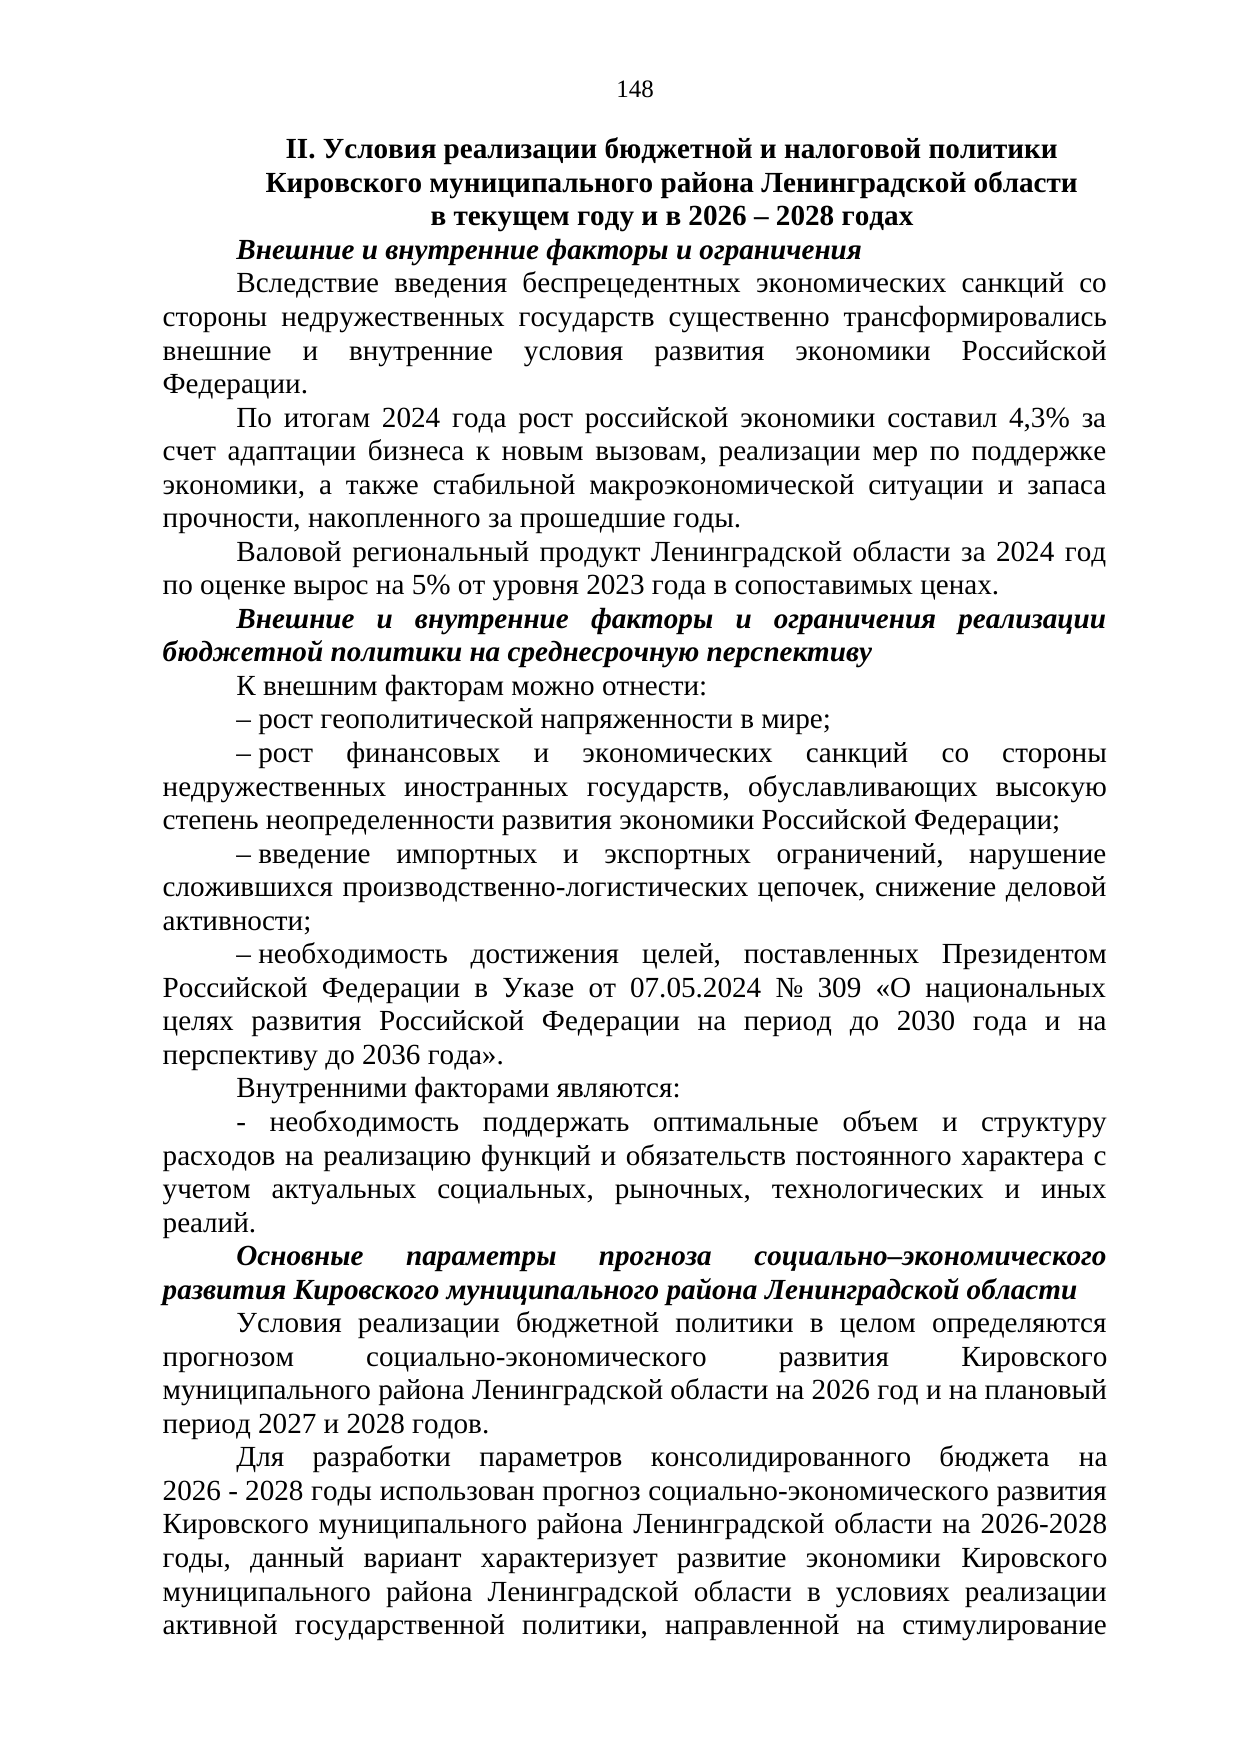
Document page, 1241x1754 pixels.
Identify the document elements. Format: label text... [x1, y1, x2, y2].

text Основные параметры прогноза социально–экономического развития Кировского муниципального района Ленинградской области [162, 1238, 1107, 1305]
text Внешние и внутренние факторы и ограничения реализации бюджетной политики на среднесрочную перспективу [162, 601, 1107, 668]
text – рост финансовых и экономических санкций со стороны недружественных иностранных государств, обуславливающих высокую степень неопределенности развития экономики Российской Федерации; [162, 735, 1107, 836]
text - необходимость поддержать оптимальные объем и структуру расходов на реализацию функций и обязательств постоянного характера с учетом актуальных социальных, рыночных, технологических и иных реалий. [162, 1104, 1107, 1238]
text Условия реализации бюджетной политики в целом определяются прогнозом социально-экономического развития Кировского муниципального района Ленинградской области на 2026 год и на плановый период 2027 и 2028 годов. [162, 1305, 1107, 1439]
text – необходимость достижения целей, поставленных Президентом Российской Федерации в Указе от 07.05.2024 № 309 «О национальных целях развития Российской Федерации на период до 2030 года и на перспективу до 2036 года». [162, 936, 1107, 1071]
text К внешним факторам можно отнести: [162, 668, 1107, 702]
text Валовой региональный продукт Ленинградской области за 2024 год по оценке вырос на 5% от уровня 2023 года в сопоставимых ценах. [162, 534, 1107, 601]
text – рост геополитической напряженности в мире; [162, 702, 1107, 735]
text – введение импортных и экспортных ограничений, нарушение сложившихся производственно-логистических цепочек, снижение деловой активности; [162, 836, 1107, 936]
text Вследствие введения беспрецедентных экономических санкций со стороны недружественных государств существенно трансформировались внешние и внутренние условия развития экономики Российской Федерации. [162, 266, 1107, 400]
text По итогам 2024 года рост российской экономики составил 4,3% за счет адаптации бизнеса к новым вызовам, реализации мер по поддержке экономики, а также стабильной макроэкономической ситуации и запаса прочности, накопленного за прошедшие годы. [162, 400, 1107, 534]
text II. Условия реализации бюджетной и налоговой политики [162, 131, 1107, 165]
text Кировского муниципального района Ленинградской области [162, 165, 1107, 198]
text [162, 1439, 1107, 1641]
text в текущем году и в 2026 – 2028 годах [162, 198, 1107, 232]
text Внутренними факторами являются: [162, 1071, 1107, 1104]
text Внешние и внутренние факторы и ограничения [162, 232, 1107, 266]
